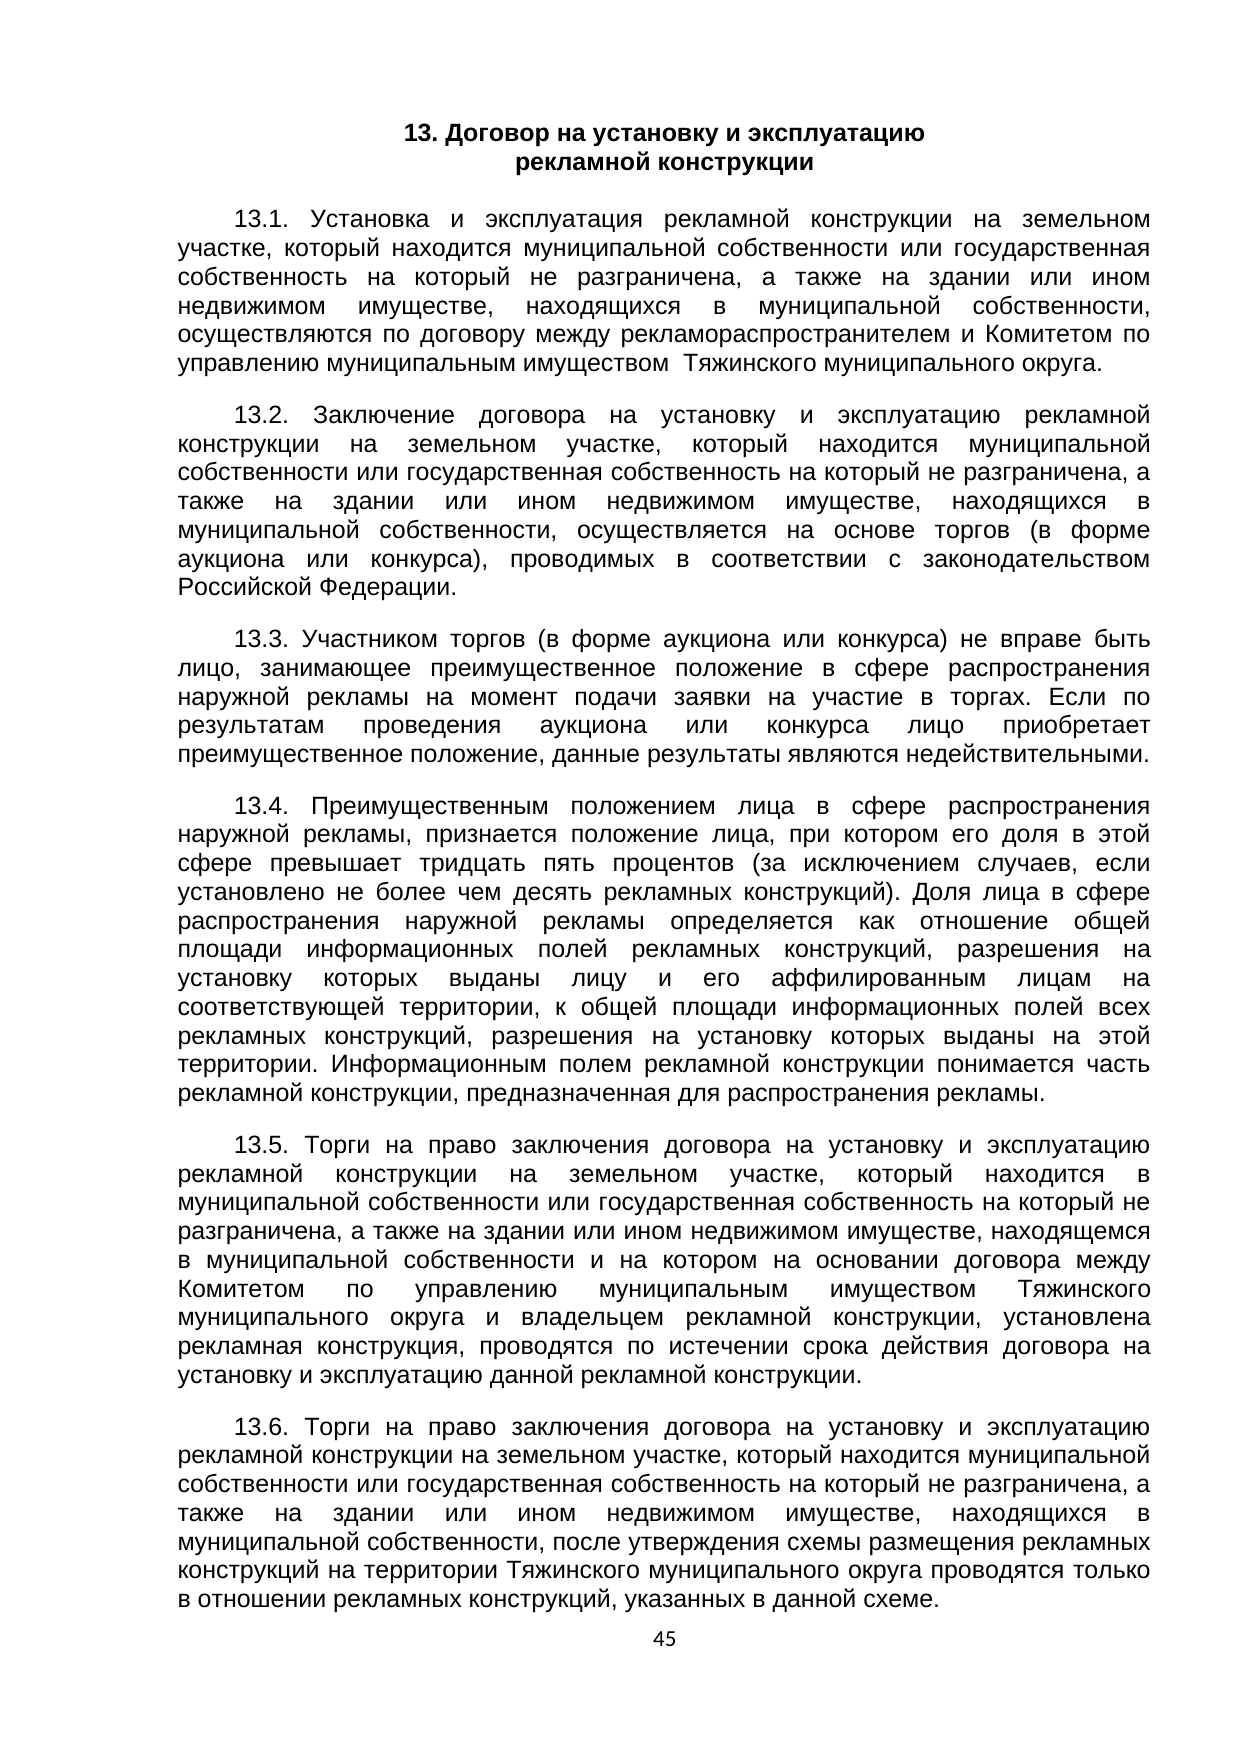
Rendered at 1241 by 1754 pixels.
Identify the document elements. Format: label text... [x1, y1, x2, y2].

title рекламной конструкции [177, 147, 1152, 176]
title 13. Договор на установку и эксплуатацию [177, 118, 1152, 147]
text 13.6. Торги на право заключения договора на установку и эксплуатацию рекламной конструкции на земельном участке, который находится муниципальной собственности или государственная собственность на который не разграничена, а также на здании или ином недвижимом имуществе, находящихся в муниципальной собственности, после утверждения схемы размещения рекламных конструкций на территории Тяжинского муниципального округа проводятся только в отношении рекламных конструкций, указанных в данной схеме. [177, 1411, 1152, 1613]
text 13.4. Преимущественным положением лица в сфере распространения наружной рекламы, признается положение лица, при котором его доля в этой сфере превышает тридцать пять процентов (за исключением случаев, если установлено не более чем десять рекламных конструкций). Доля лица в сфере распространения наружной рекламы определяется как отношение общей площади информационных полей рекламных конструкций, разрешения на установку которых выданы лицу и его аффилированным лицам на соответствующей территории, к общей площади информационных полей всех рекламных конструкций, разрешения на установку которых выданы на этой территории. Информационным полем рекламной конструкции понимается часть рекламной конструкции, предназначенная для распространения рекламы. [177, 791, 1152, 1107]
text 13.1. Установка и эксплуатация рекламной конструкции на земельном участке, который находится муниципальной собственности или государственная собственность на который не разграничена, а также на здании или ином недвижимом имуществе, находящихся в муниципальной собственности, осуществляются по договору между рекламораспространителем и Комитетом по управлению муниципальным имуществом Тяжинского муниципального округа. [177, 204, 1152, 377]
text 13.3. Участником торгов (в форме аукциона или конкурса) не вправе быть лицо, занимающее преимущественное положение в сфере распространения наружной рекламы на момент подачи заявки на участие в торгах. Если по результатам проведения аукциона или конкурса лицо приобретает преимущественное положение, данные результаты являются недействительными. [177, 624, 1152, 768]
text 13.5. Торги на право заключения договора на установку и эксплуатацию рекламной конструкции на земельном участке, который находится в муниципальной собственности или государственная собственность на который не разграничена, а также на здании или ином недвижимом имуществе, находящемся в муниципальной собственности и на котором на основании договора между Комитетом по управлению муниципальным имуществом Тяжинского муниципального округа и владельцем рекламной конструкции, установлена рекламная конструкция, проводятся по истечении срока действия договора на установку и эксплуатацию данной рекламной конструкции. [177, 1130, 1152, 1388]
text 13.2. Заключение договора на установку и эксплуатацию рекламной конструкции на земельном участке, который находится муниципальной собственности или государственная собственность на который не разграничена, а также на здании или ином недвижимом имуществе, находящихся в муниципальной собственности, осуществляется на основе торгов (в форме аукциона или конкурса), проводимых в соответствии с законодательством Российской Федерации. [177, 400, 1152, 601]
